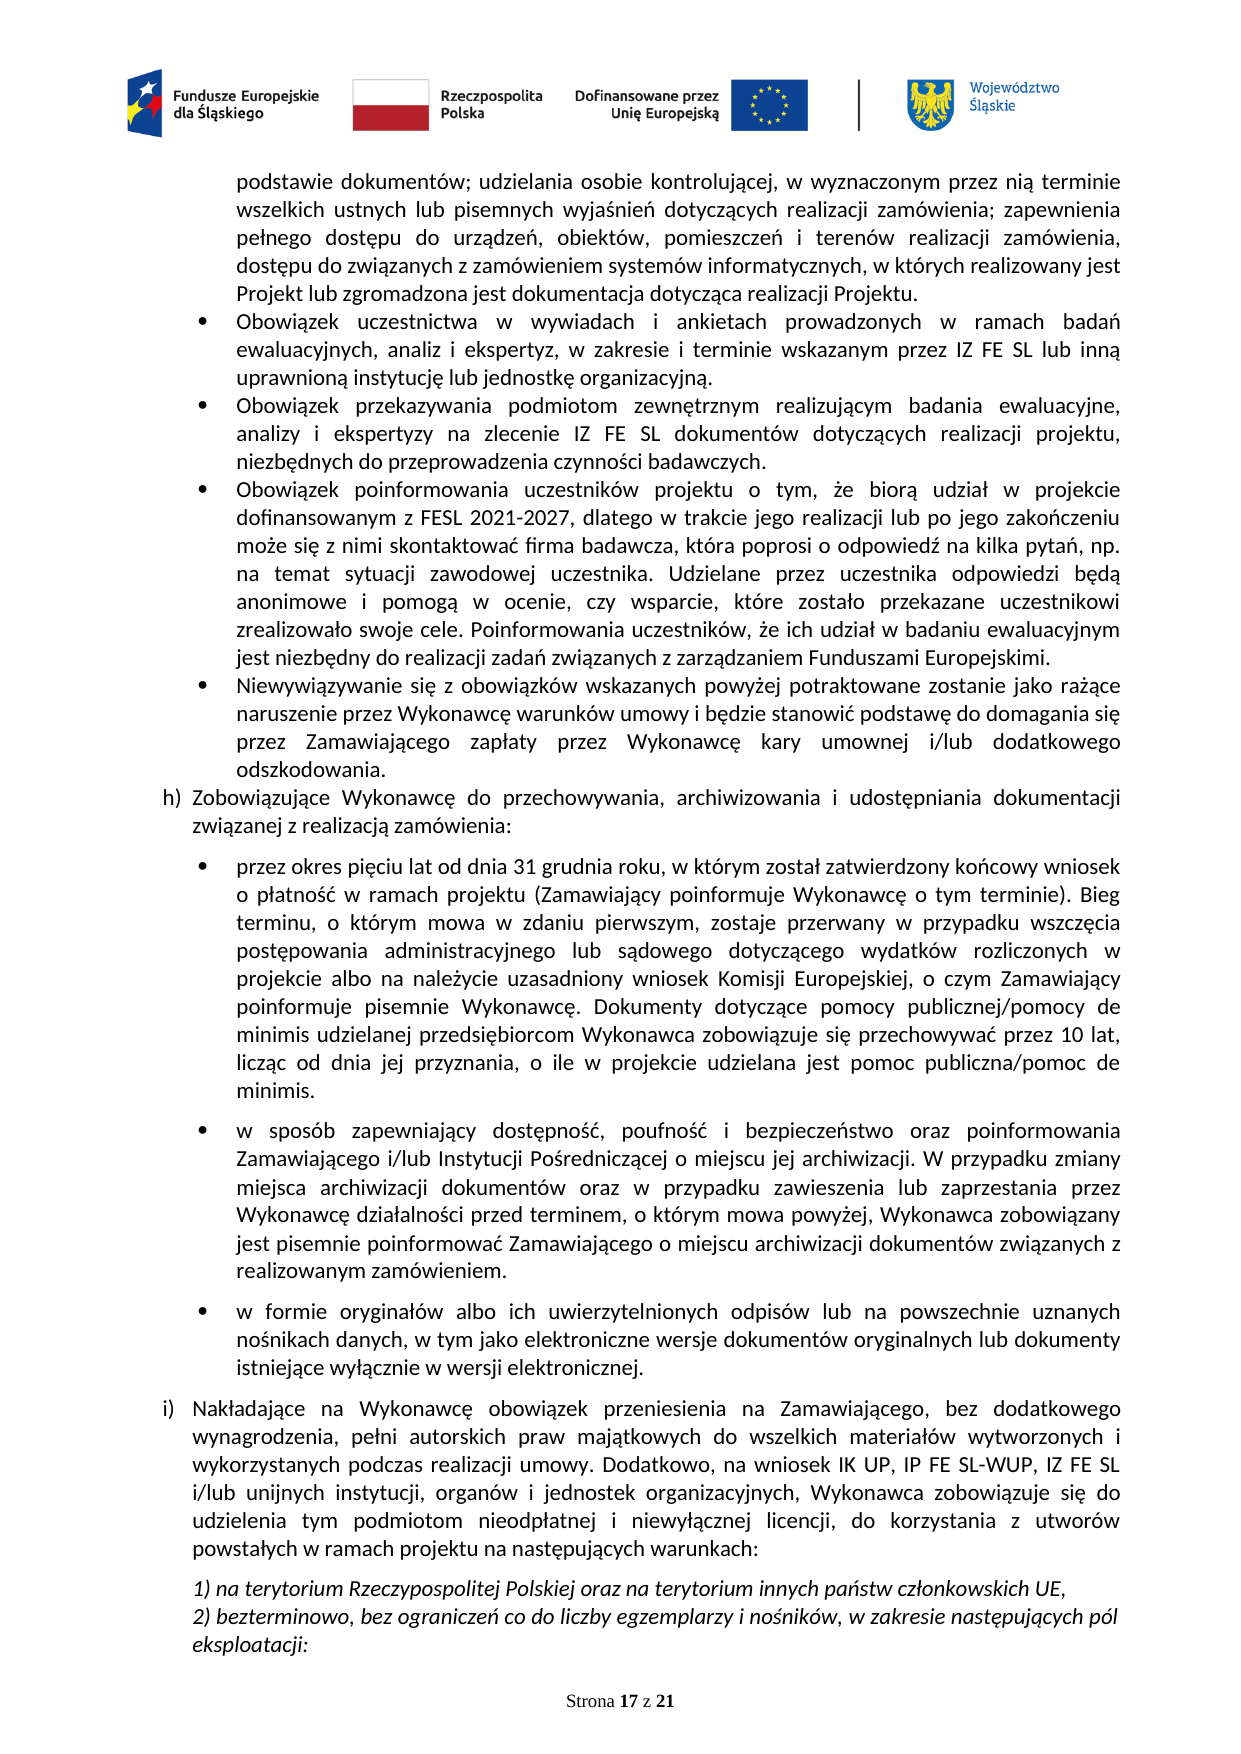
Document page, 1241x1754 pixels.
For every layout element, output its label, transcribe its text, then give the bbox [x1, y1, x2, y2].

picture [118, 41, 1064, 161]
list Obowiązek przekazywania podmiotom zewnętrznym realizującym badania ewaluacyjne, analizy i ekspertyzy na zlecenie IZ FE SL dokumentów dotyczących realizacji projektu, niezbędnych do przeprowadzenia czynności badawczych. [199, 391, 1122, 475]
list Obowiązek uczestnictwa w wywiadach i ankietach prowadzonych w ramach badań ewaluacyjnych, analiz i ekspertyz, w zakresie i terminie wskazanym przez IZ FE SL lub inną uprawnioną instytucję lub jednostkę organizacyjną. [199, 307, 1122, 391]
list 2) bezterminowo, bez ograniczeń co do liczby egzemplarzy i nośników, w zakresie następujących pól eksploatacji: [192, 1602, 1122, 1658]
list Niewywiązywanie się z obowiązków wskazanych powyżej potraktowane zostanie jako rażące naruszenie przez Wykonawcę warunków umowy i będzie stanowić podstawę do domagania się przez Zamawiającego zapłaty przez Wykonawcę kary umownej i/lub dodatkowego odszkodowania. [199, 671, 1122, 783]
list Obowiązek poinformowania uczestników projektu o tym, że biorą udział w projekcie dofinansowanym z FESL 2021-2027, dlatego w trakcie jego realizacji lub po jego zakończeniu może się z nimi skontaktować firma badawcza, która poprosi o odpowiedź na kilka pytań, np. na temat sytuacji zawodowej uczestnika. Udzielane przez uczestnika odpowiedzi będą anonimowe i pomogą w ocenie, czy wsparcie, które zostało przekazane uczestnikowi zrealizowało swoje cele. Poinformowania uczestników, że ich udział w badaniu ewaluacyjnym jest niezbędny do realizacji zadań związanych z zarządzaniem Funduszami Europejskimi. [199, 475, 1122, 671]
list Zobowiązujące Wykonawcę do przechowywania, archiwizowania i udostępniania dokumentacji związanej z realizacją zamówienia: [162, 783, 1122, 839]
list przez okres pięciu lat od dnia 31 grudnia roku, w którym został zatwierdzony końcowy wniosek o płatność w ramach projektu (Zamawiający poinformuje Wykonawcę o tym terminie). Bieg terminu, o którym mowa w zdaniu pierwszym, zostaje przerwany w przypadku wszczęcia postępowania administracyjnego lub sądowego dotyczącego wydatków rozliczonych w projekcie albo na należycie uzasadniony wniosek Komisji Europejskiej, o czym Zamawiający poinformuje pisemnie Wykonawcę. Dokumenty dotyczące pomocy publicznej/pomocy de minimis udzielanej przedsiębiorcom Wykonawca zobowiązuje się przechowywać przez 10 lat, licząc od dnia jej przyznania, o ile w projekcie udzielana jest pomoc publiczna/pomoc de minimis. [199, 852, 1122, 1104]
list w sposób zapewniający dostępność, poufność i bezpieczeństwo oraz poinformowania Zamawiającego i/lub Instytucji Pośredniczącej o miejscu jej archiwizacji. W przypadku zmiany miejsca archiwizacji dokumentów oraz w przypadku zawieszenia lub zaprzestania przez Wykonawcę działalności przed terminem, o którym mowa powyżej, Wykonawca zobowiązany jest pisemnie poinformować Zamawiającego o miejscu archiwizacji dokumentów związanych z realizowanym zamówieniem. [199, 1117, 1122, 1285]
list 1) na terytorium Rzeczypospolitej Polskiej oraz na terytorium innych państw członkowskich UE, [192, 1574, 1122, 1602]
list w formie oryginałów albo ich uwierzytelnionych odpisów lub na powszechnie uznanych nośnikach danych, w tym jako elektroniczne wersje dokumentów oryginalnych lub dokumenty istniejące wyłącznie w wersji elektronicznej. [199, 1297, 1122, 1381]
list Nakładające na Wykonawcę obowiązek przeniesienia na Zamawiającego, bez dodatkowego wynagrodzenia, pełni autorskich praw majątkowych do wszelkich materiałów wytworzonych i wykorzystanych podczas realizacji umowy. Dodatkowo, na wniosek IK UP, IP FE SL-WUP, IZ FE SL i/lub unijnych instytucji, organów i jednostek organizacyjnych, Wykonawca zobowiązuje się do udzielenia tym podmiotom nieodpłatnej i niewyłącznej licencji, do korzystania z utworów powstałych w ramach projektu na następujących warunkach: [162, 1394, 1122, 1562]
